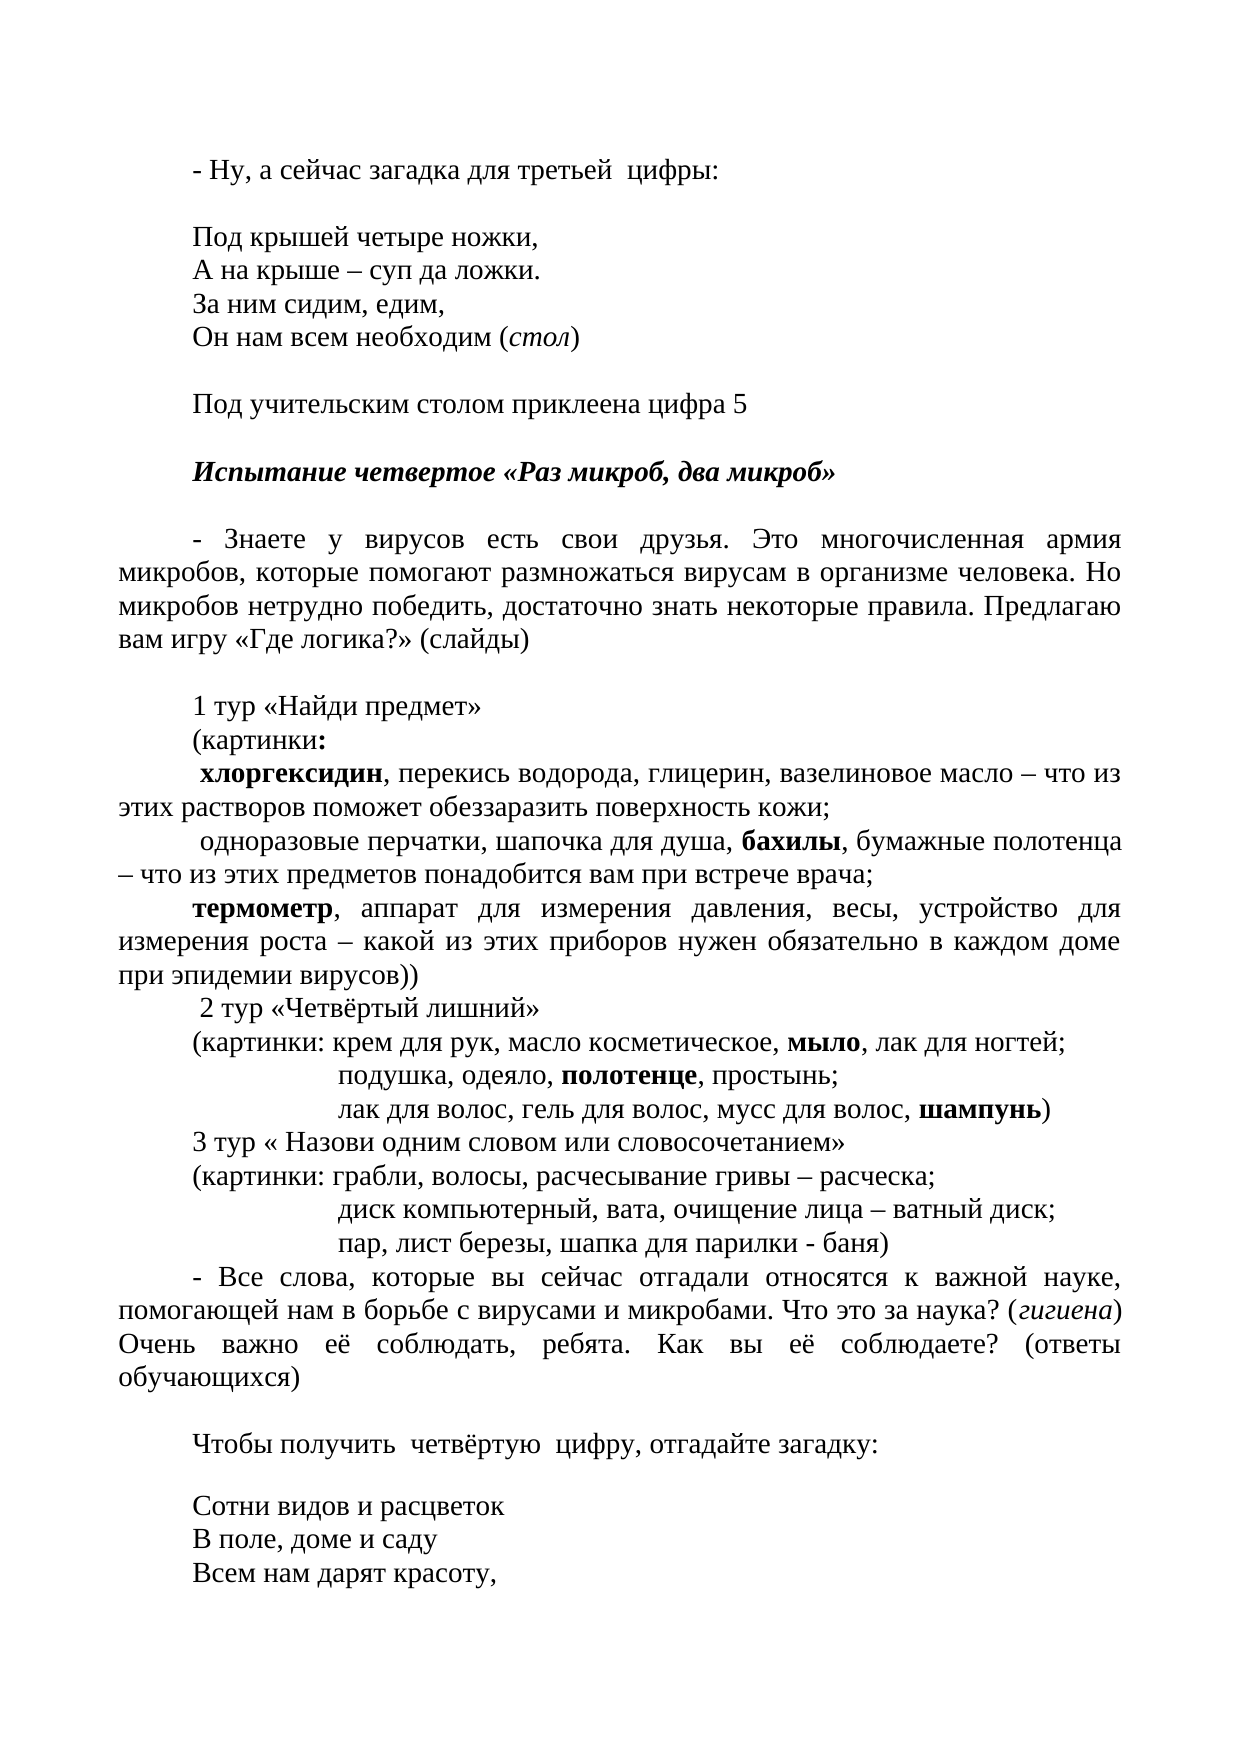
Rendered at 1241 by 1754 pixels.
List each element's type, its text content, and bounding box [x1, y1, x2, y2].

text За ним сидим, едим, [118, 286, 1122, 319]
text 3 тур « Назови одним словом или словосочетанием» [118, 1124, 1122, 1158]
text А на крыше – суп да ложки. [118, 252, 1122, 286]
text - Знаете у вирусов есть свои друзья. Это многочисленная армия микробов, которые помогают размножаться вирусам в организме человека. Но микробов нетрудно победить, достаточно знать некоторые правила. Предлагаю вам игру «Где логика?» (слайды) [118, 521, 1122, 655]
text Под учительским столом приклеена цифра 5 [118, 387, 1122, 420]
text пар, лист березы, шапка для парилки - баня) [118, 1225, 1122, 1259]
text Испытание четвертое «Раз микроб, два микроб» [118, 454, 1122, 487]
text Он нам всем необходим (стол) [118, 319, 1122, 353]
text лак для волос, гель для волос, мусс для волос, шампунь) [118, 1091, 1122, 1124]
text Под крышей четыре ножки, [118, 219, 1122, 252]
text - Все слова, которые вы сейчас отгадали относятся к важной науке, помогающей нам в борьбе с вирусами и микробами. Что это за наука? (гигиена) Очень важно её соблюдать, ребята. Как вы её соблюдаете? (ответы обучающихся) [118, 1259, 1122, 1393]
text подушка, одеяло, полотенце, простынь; [118, 1057, 1122, 1091]
text Чтобы получить четвёртую цифру, отгадайте загадку: [118, 1426, 1122, 1460]
text одноразовые перчатки, шапочка для душа, бахилы, бумажные полотенца – что из этих предметов понадобится вам при встрече врача; [118, 823, 1122, 890]
text - Ну, а сейчас загадка для третьей цифры: [118, 152, 1122, 185]
text (картинки: крем для рук, масло косметическое, мыло, лак для ногтей; [118, 1024, 1122, 1057]
text диск компьютерный, вата, очищение лица – ватный диск; [118, 1192, 1122, 1225]
text термометр, аппарат для измерения давления, весы, устройство для измерения роста – какой из этих приборов нужен обязательно в каждом доме при эпидемии вирусов)) [118, 890, 1122, 990]
text В поле, доме и саду [118, 1521, 1122, 1555]
text Всем нам дарят красоту, [118, 1555, 1122, 1588]
text Сотни видов и расцветок [118, 1488, 1122, 1521]
text 1 тур «Найди предмет» [118, 688, 1122, 722]
text (картинки: грабли, волосы, расчесывание гривы – расческа; [118, 1158, 1122, 1192]
text (картинки: [118, 722, 1122, 756]
text хлоргексидин, перекись водорода, глицерин, вазелиновое масло – что из этих растворов поможет обеззаразить поверхность кожи; [118, 756, 1122, 823]
text 2 тур «Четвёртый лишний» [118, 990, 1122, 1024]
